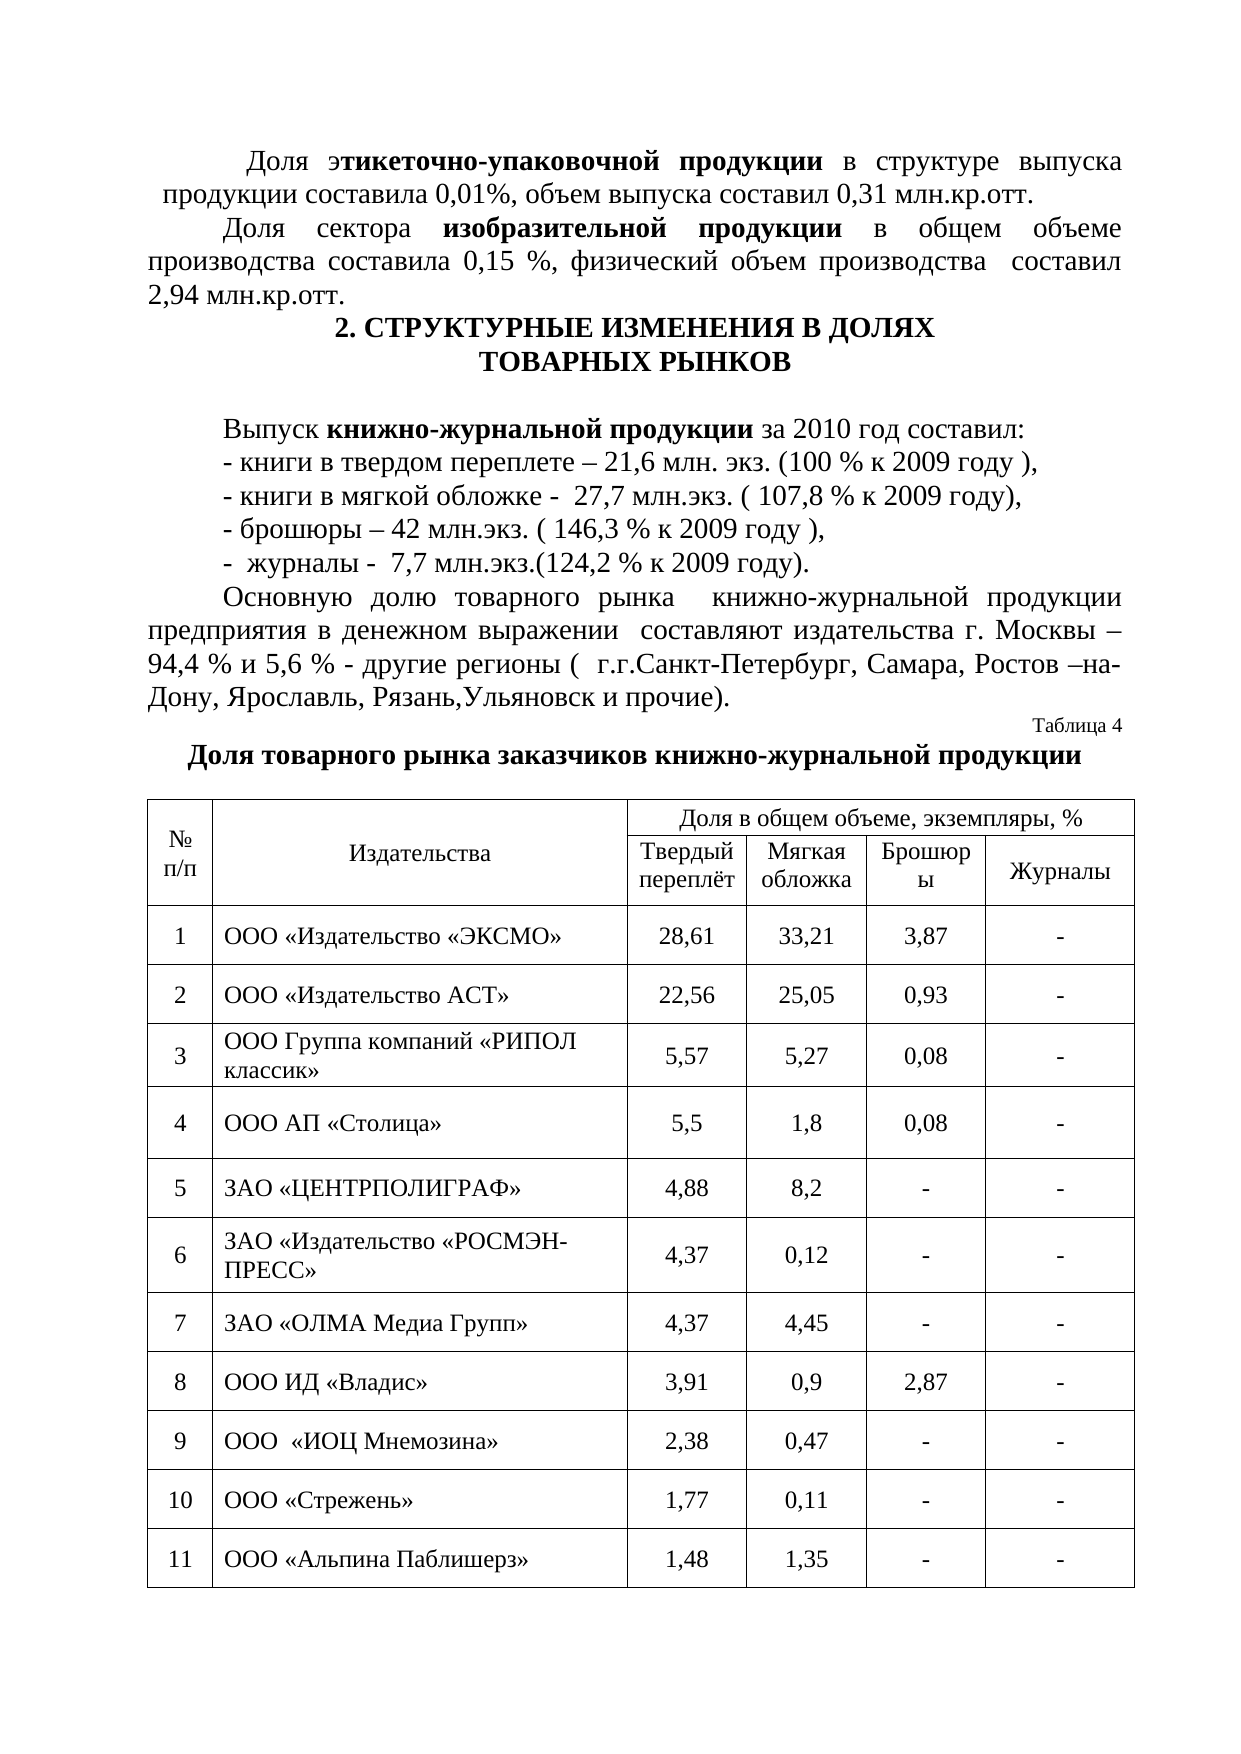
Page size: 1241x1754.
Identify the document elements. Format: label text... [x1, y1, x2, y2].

table_cell 0,08 [867, 1087, 985, 1158]
table_cell - [986, 1470, 1134, 1528]
table_cell Брошюры [867, 836, 985, 905]
table_cell 5 [148, 1159, 212, 1217]
table_cell - [867, 1470, 985, 1528]
table_cell 4,45 [747, 1293, 866, 1351]
table_cell - [986, 1024, 1134, 1086]
table_cell 33,21 [747, 906, 866, 964]
table_cell ЗАО «ОЛМА Медиа Групп» [213, 1293, 627, 1351]
text Доля товарного рынка заказчиков книжно-журнальной продукции [148, 737, 1122, 771]
table_cell Твердый переплёт [628, 836, 746, 905]
text - книги в твердом переплете – 21,6 млн. экз. (100 % к 2009 году ), [148, 444, 1122, 478]
table_cell 0,12 [747, 1218, 866, 1292]
table_cell ООО АП «Столица» [213, 1087, 627, 1158]
table_cell 4,37 [628, 1293, 746, 1351]
text - книги в мягкой обложке - 27,7 млн.экз. ( 107,8 % к 2009 году), [148, 478, 1122, 512]
table_cell 5,57 [628, 1024, 746, 1086]
table_header Доля в общем объеме, экземпляры, % [628, 800, 1134, 835]
table_cell 1,8 [747, 1087, 866, 1158]
text - брошюры – 42 млн.экз. ( 146,3 % к 2009 году ), [148, 512, 1122, 545]
table_cell ООО Группа компаний «РИПОЛ классик» [213, 1024, 627, 1086]
table_cell - [986, 1352, 1134, 1410]
table_cell ООО «Издательство «ЭКСМО» [213, 906, 627, 964]
table_cell - [986, 1293, 1134, 1351]
table_cell - [986, 1218, 1134, 1292]
table_cell 2 [148, 965, 212, 1023]
table_cell 3,87 [867, 906, 985, 964]
table_cell 0,11 [747, 1470, 866, 1528]
table_cell 7 [148, 1293, 212, 1351]
table_cell 8 [148, 1352, 212, 1410]
text Таблица 4 [148, 713, 1122, 737]
table_cell - [867, 1293, 985, 1351]
table_cell 4 [148, 1087, 212, 1158]
text ТОВАРНЫХ РЫНКОВ [148, 344, 1122, 377]
table_cell 2,38 [628, 1411, 746, 1469]
table_cell 5,27 [747, 1024, 866, 1086]
table_cell ООО ИД «Владис» [213, 1352, 627, 1410]
table_cell 8,2 [747, 1159, 866, 1217]
table_cell - [867, 1159, 985, 1217]
table_cell ООО «Стрежень» [213, 1470, 627, 1528]
table_cell Журналы [986, 836, 1134, 905]
table_cell 0,47 [747, 1411, 866, 1469]
table_cell ООО «Издательство АСТ» [213, 965, 627, 1023]
table_cell 10 [148, 1470, 212, 1528]
table_cell 0,93 [867, 965, 985, 1023]
table_cell ООО «ИОЦ Мнемозина» [213, 1411, 627, 1469]
table_cell - [986, 1087, 1134, 1158]
table_cell ООО «Альпина Паблишерз» [213, 1529, 627, 1587]
text - журналы - 7,7 млн.экз.(124,2 % к 2009 году). [148, 545, 1122, 579]
table_header № п/п [148, 800, 212, 905]
table_cell - [986, 1529, 1134, 1587]
text Доля этикеточно-упаковочной продукции в структуре выпуска продукции составила 0,01%, объем выпуска составил 0,31 млн.кр.отт. [162, 143, 1122, 210]
table_cell - [986, 906, 1134, 964]
table_header Издательства [213, 800, 627, 905]
text Выпуск книжно-журнальной продукции за 2010 год составил: [148, 411, 1122, 444]
table_cell 1 [148, 906, 212, 964]
text Доля сектора изобразительной продукции в общем объеме производства составила 0,15 %, физический объем производства составил 2,94 млн.кр.отт. [148, 210, 1122, 310]
table_cell 3,91 [628, 1352, 746, 1410]
table_cell 28,61 [628, 906, 746, 964]
table_cell 25,05 [747, 965, 866, 1023]
text Основную долю товарного рынка книжно-журнальной продукции предприятия в денежном выражении составляют издательства г. Москвы – 94,4 % и 5,6 % - другие регионы ( г.г.Санкт-Петербург, Самара, Ростов –на-Дону, Ярославль, Рязань,Ульяновск и прочие). [148, 579, 1122, 713]
table_cell 0,08 [867, 1024, 985, 1086]
table_cell Мягкая обложка [747, 836, 866, 905]
table_cell 1,48 [628, 1529, 746, 1587]
table_cell 11 [148, 1529, 212, 1587]
table_cell - [986, 1411, 1134, 1469]
table_cell 22,56 [628, 965, 746, 1023]
table_cell - [986, 965, 1134, 1023]
table_cell ЗАО «ЦЕНТРПОЛИГРАФ» [213, 1159, 627, 1217]
table_cell - [867, 1529, 985, 1587]
table_cell 2,87 [867, 1352, 985, 1410]
table_cell - [986, 1159, 1134, 1217]
text 2. СТРУКТУРНЫЕ ИЗМЕНЕНИЯ В ДОЛЯХ [148, 310, 1122, 344]
table_cell 1,77 [628, 1470, 746, 1528]
table_cell 6 [148, 1218, 212, 1292]
table_cell 4,37 [628, 1218, 746, 1292]
table_cell 0,9 [747, 1352, 866, 1410]
table_cell 9 [148, 1411, 212, 1469]
table_cell 1,35 [747, 1529, 866, 1587]
table_cell - [867, 1218, 985, 1292]
table_cell ЗАО «Издательство «РОСМЭН-ПРЕСС» [213, 1218, 627, 1292]
table_cell - [867, 1411, 985, 1469]
table_cell 4,88 [628, 1159, 746, 1217]
table_cell 5,5 [628, 1087, 746, 1158]
table_cell 3 [148, 1024, 212, 1086]
